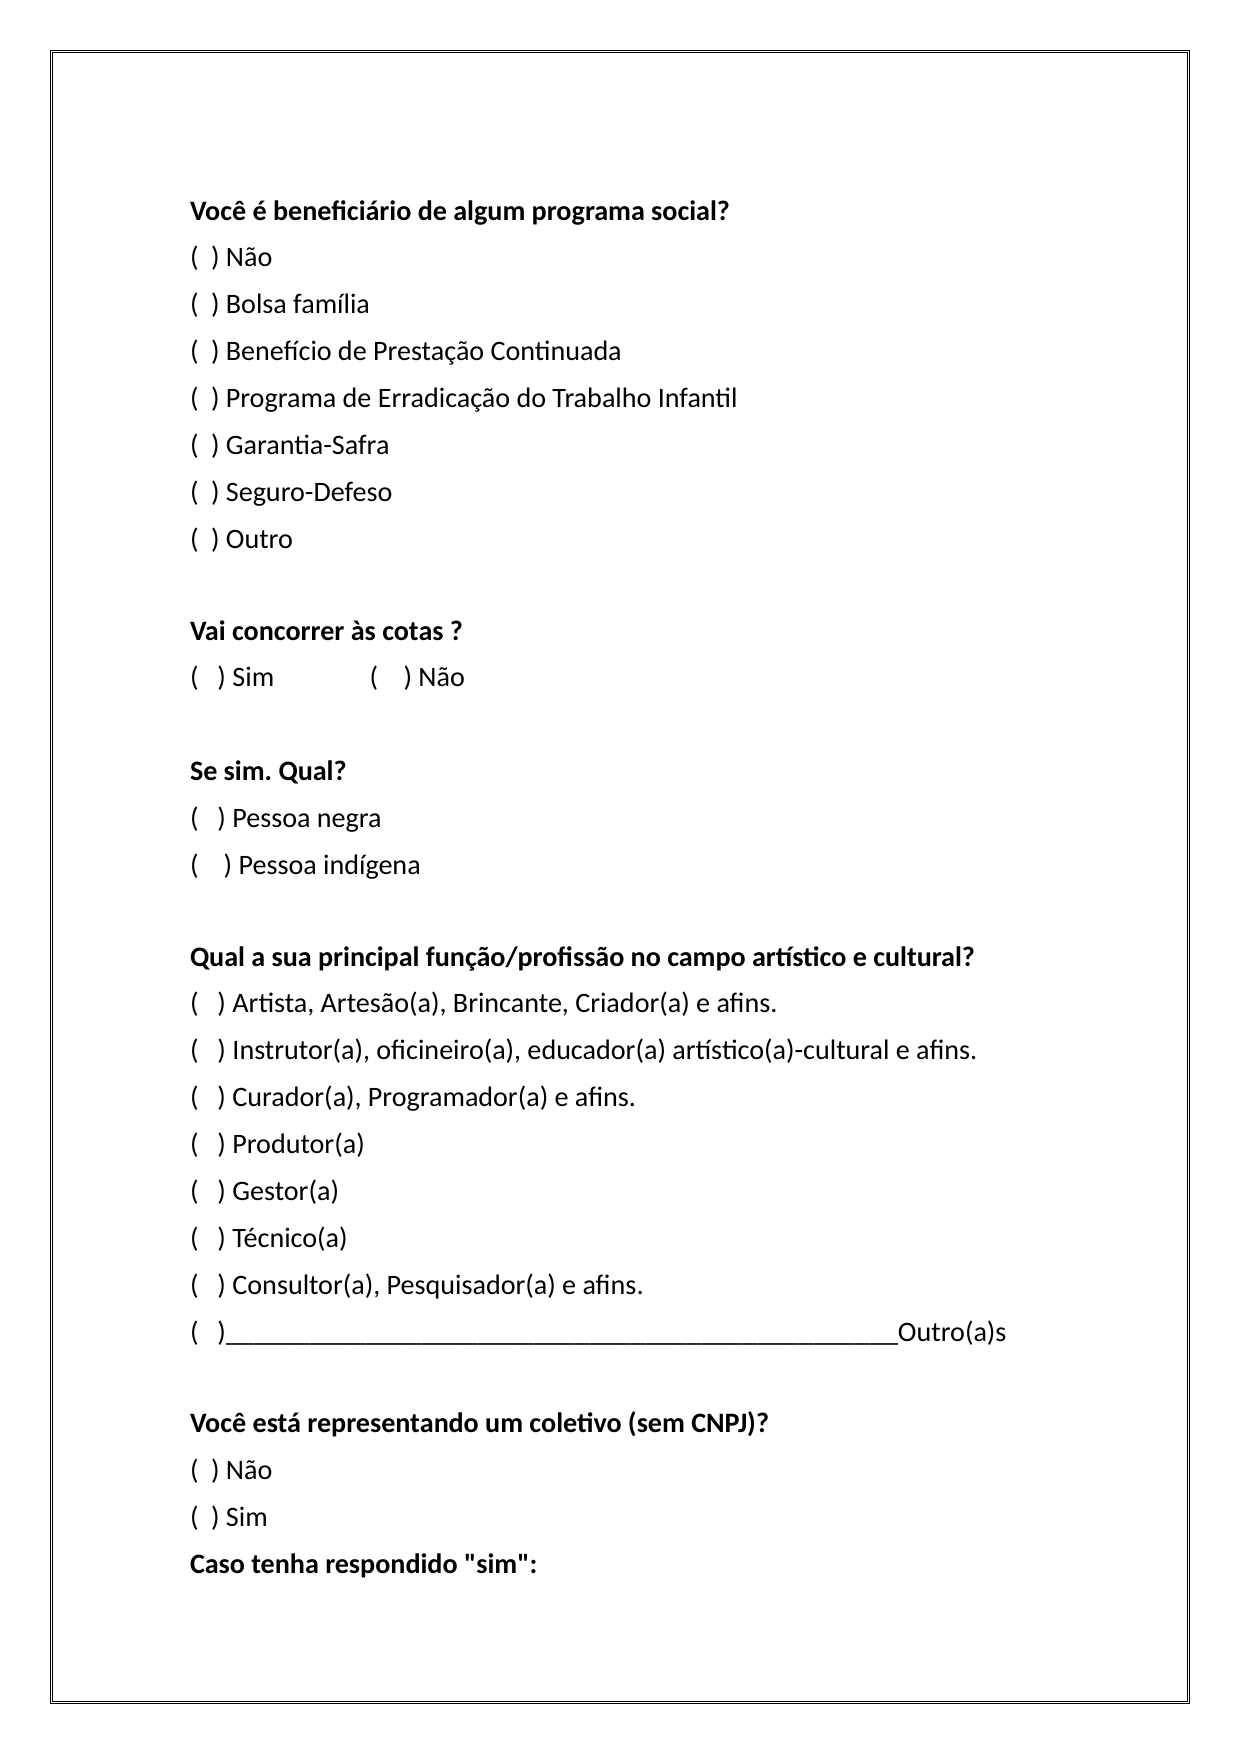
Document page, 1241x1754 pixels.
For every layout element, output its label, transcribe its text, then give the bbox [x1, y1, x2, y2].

text Qual a sua principal função/profissão no campo artístico e cultural? [190, 939, 1051, 973]
text ( ) Não [190, 239, 1051, 274]
text ( ) Curador(a), Programador(a) e afins. [190, 1079, 1051, 1114]
text ( ) Produtor(a) [190, 1126, 1051, 1161]
text ( ) Outro [190, 521, 1051, 555]
text ( ) Não [190, 1452, 1051, 1487]
text Vai concorrer às cotas ? [190, 612, 1051, 647]
text ( ) Bolsa família [190, 286, 1051, 321]
text ( ) Sim [190, 1499, 1051, 1533]
text ( ) Artista, Artesão(a), Brincante, Criador(a) e afins. [190, 986, 1051, 1020]
text Caso tenha respondido "sim": [190, 1546, 1051, 1580]
text ( ) Sim ( ) Não [190, 659, 1051, 694]
text Você está representando um coletivo (sem CNPJ)? [190, 1405, 1051, 1440]
text ( ) Gestor(a) [190, 1173, 1051, 1207]
text Se sim. Qual? [190, 753, 1051, 787]
text ( ) Pessoa indígena [190, 847, 1051, 881]
text ( ) Consultor(a), Pesquisador(a) e afins. [190, 1267, 1051, 1301]
text ( ) Programa de Erradicação do Trabalho Infantil [190, 380, 1051, 414]
text ( ) Benefício de Prestação Continuada [190, 333, 1051, 368]
text ( ) Garantia-Safra [190, 427, 1051, 461]
text ( ) Técnico(a) [190, 1220, 1051, 1254]
text ( ) Instrutor(a), oficineiro(a), educador(a) artístico(a)-cultural e afins. [190, 1032, 1051, 1067]
text ( ) Pessoa negra [190, 800, 1051, 834]
text ( )________________________________________________Outro(a)s [190, 1314, 1051, 1348]
text ( ) Seguro-Defeso [190, 474, 1051, 508]
text Você é beneficiário de algum programa social? [190, 193, 1051, 227]
